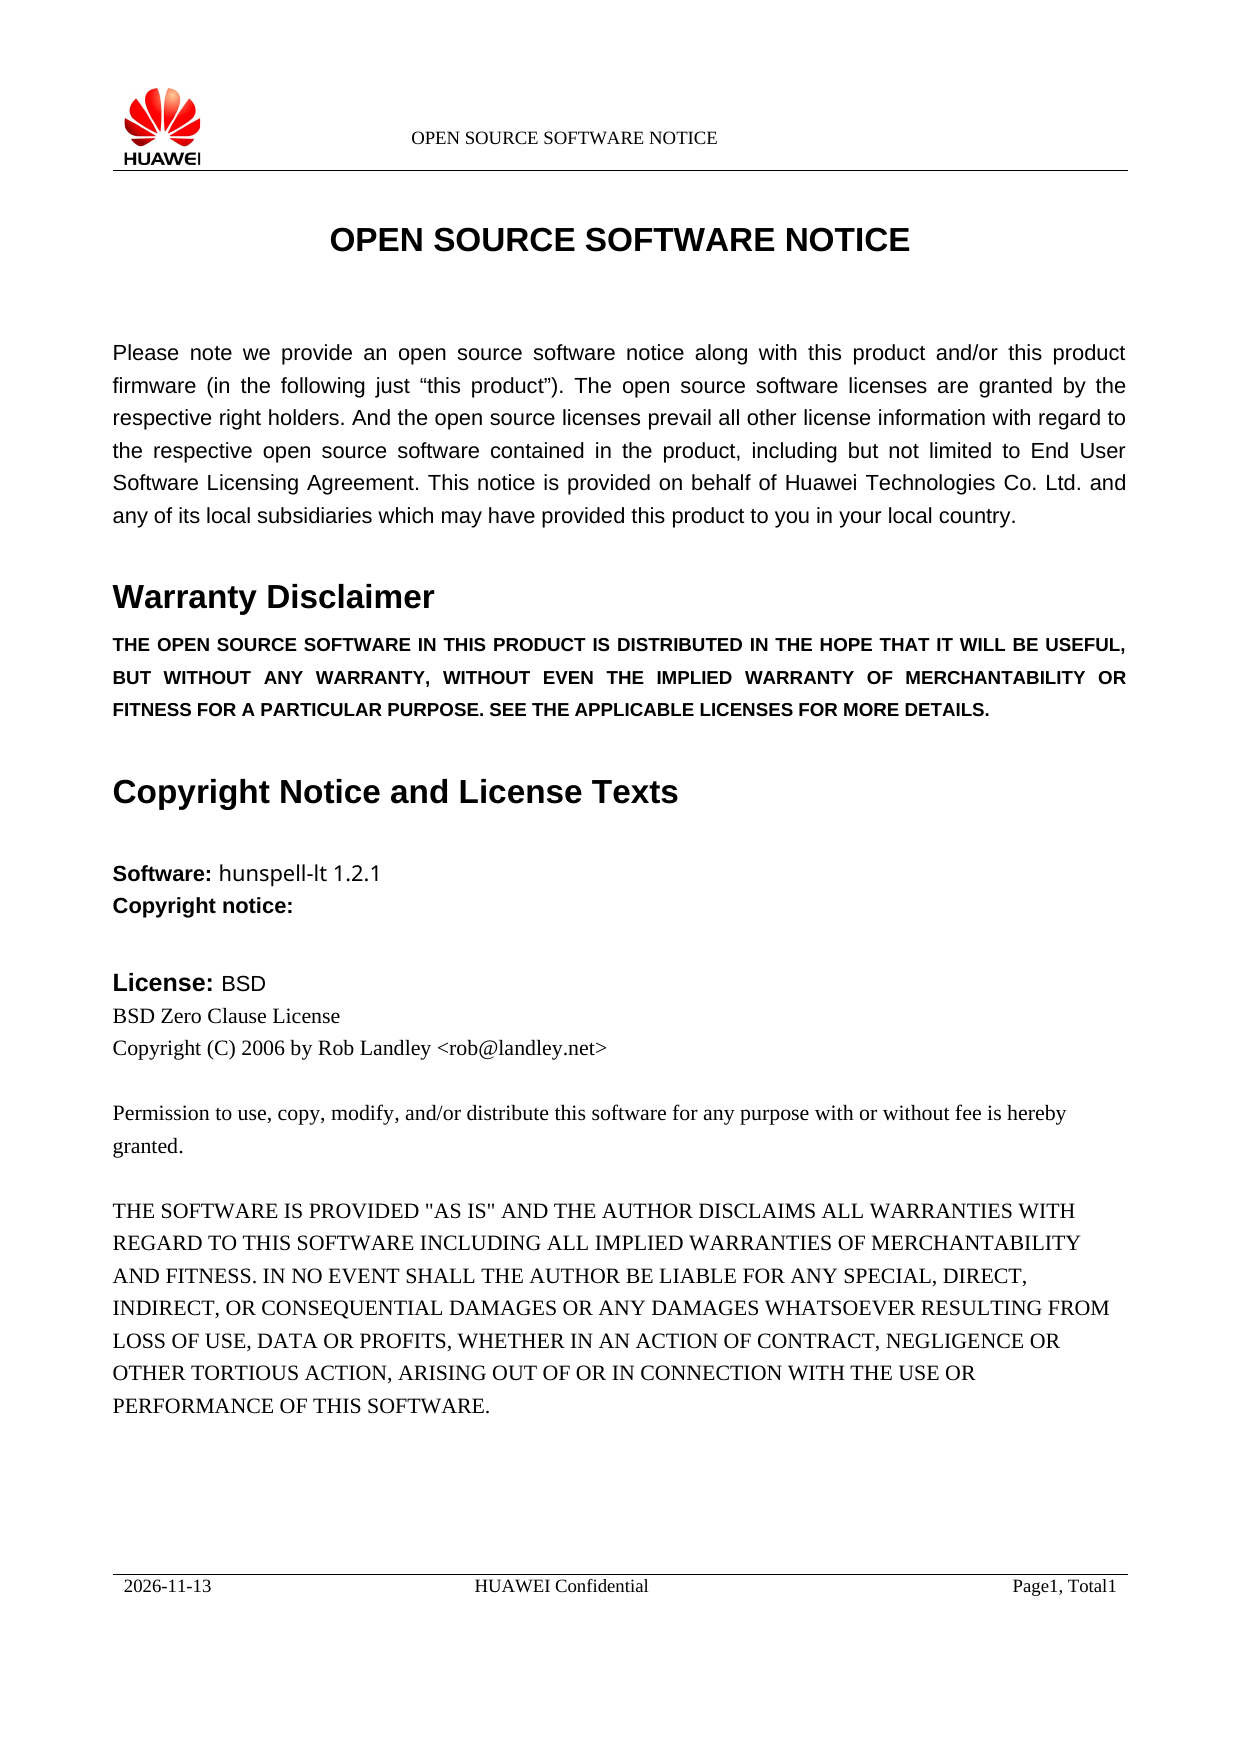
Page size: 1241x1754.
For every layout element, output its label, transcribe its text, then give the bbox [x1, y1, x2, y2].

title Software: hunspell-lt 1.2.1 [112, 856, 1128, 889]
text Copyright notice: [112, 889, 1128, 921]
text License: BSD [112, 966, 1128, 999]
text Warranty Disclaimer [112, 564, 1128, 629]
text The open source software in this product is distributed in the hope that it will be useful, but WITHOUT ANY WARRANTY, without even the implied warranty of MERCHANTABILITY or FITNESS FOR A PARTICULAR PURPOSE. See the applicable licenses for more details. [112, 629, 1128, 726]
text BSD Zero Clause License Copyright (C) 2006 by Rob Landley <rob@landley.net> Permission to use, copy, modify, and/or distribute this software for any purpose with or without fee is hereby granted. THE SOFTWARE IS PROVIDED "AS IS" AND THE AUTHOR DISCLAIMS ALL WARRANTIES WITH REGARD TO THIS SOFTWARE INCLUDING ALL IMPLIED WARRANTIES OF MERCHANTABILITY AND FITNESS. IN NO EVENT SHALL THE AUTHOR BE LIABLE FOR ANY SPECIAL, DIRECT, INDIRECT, OR CONSEQUENTIAL DAMAGES OR ANY DAMAGES WHATSOEVER RESULTING FROM LOSS OF USE, DATA OR PROFITS, WHETHER IN AN ACTION OF CONTRACT, NEGLIGENCE OR OTHER TORTIOUS ACTION, ARISING OUT OF OR IN CONNECTION WITH THE USE OR PERFORMANCE OF THIS SOFTWARE. [112, 999, 1128, 1454]
text Please note we provide an open source software notice along with this product and/or this product firmware (in the following just “this product”). The open source software licenses are granted by the respective right holders. And the open source licenses prevail all other license information with regard to the respective open source software contained in the product, including but not limited to End User Software Licensing Agreement. This notice is provided on behalf of Huawei Technologies Co. Ltd. and any of its local subsidiaries which may have provided this product to you in your local country. [112, 336, 1128, 531]
text Copyright Notice and License Texts [112, 759, 1128, 824]
text OPEN SOURCE SOFTWARE NOTICE [112, 206, 1128, 271]
picture [124, 88, 201, 165]
